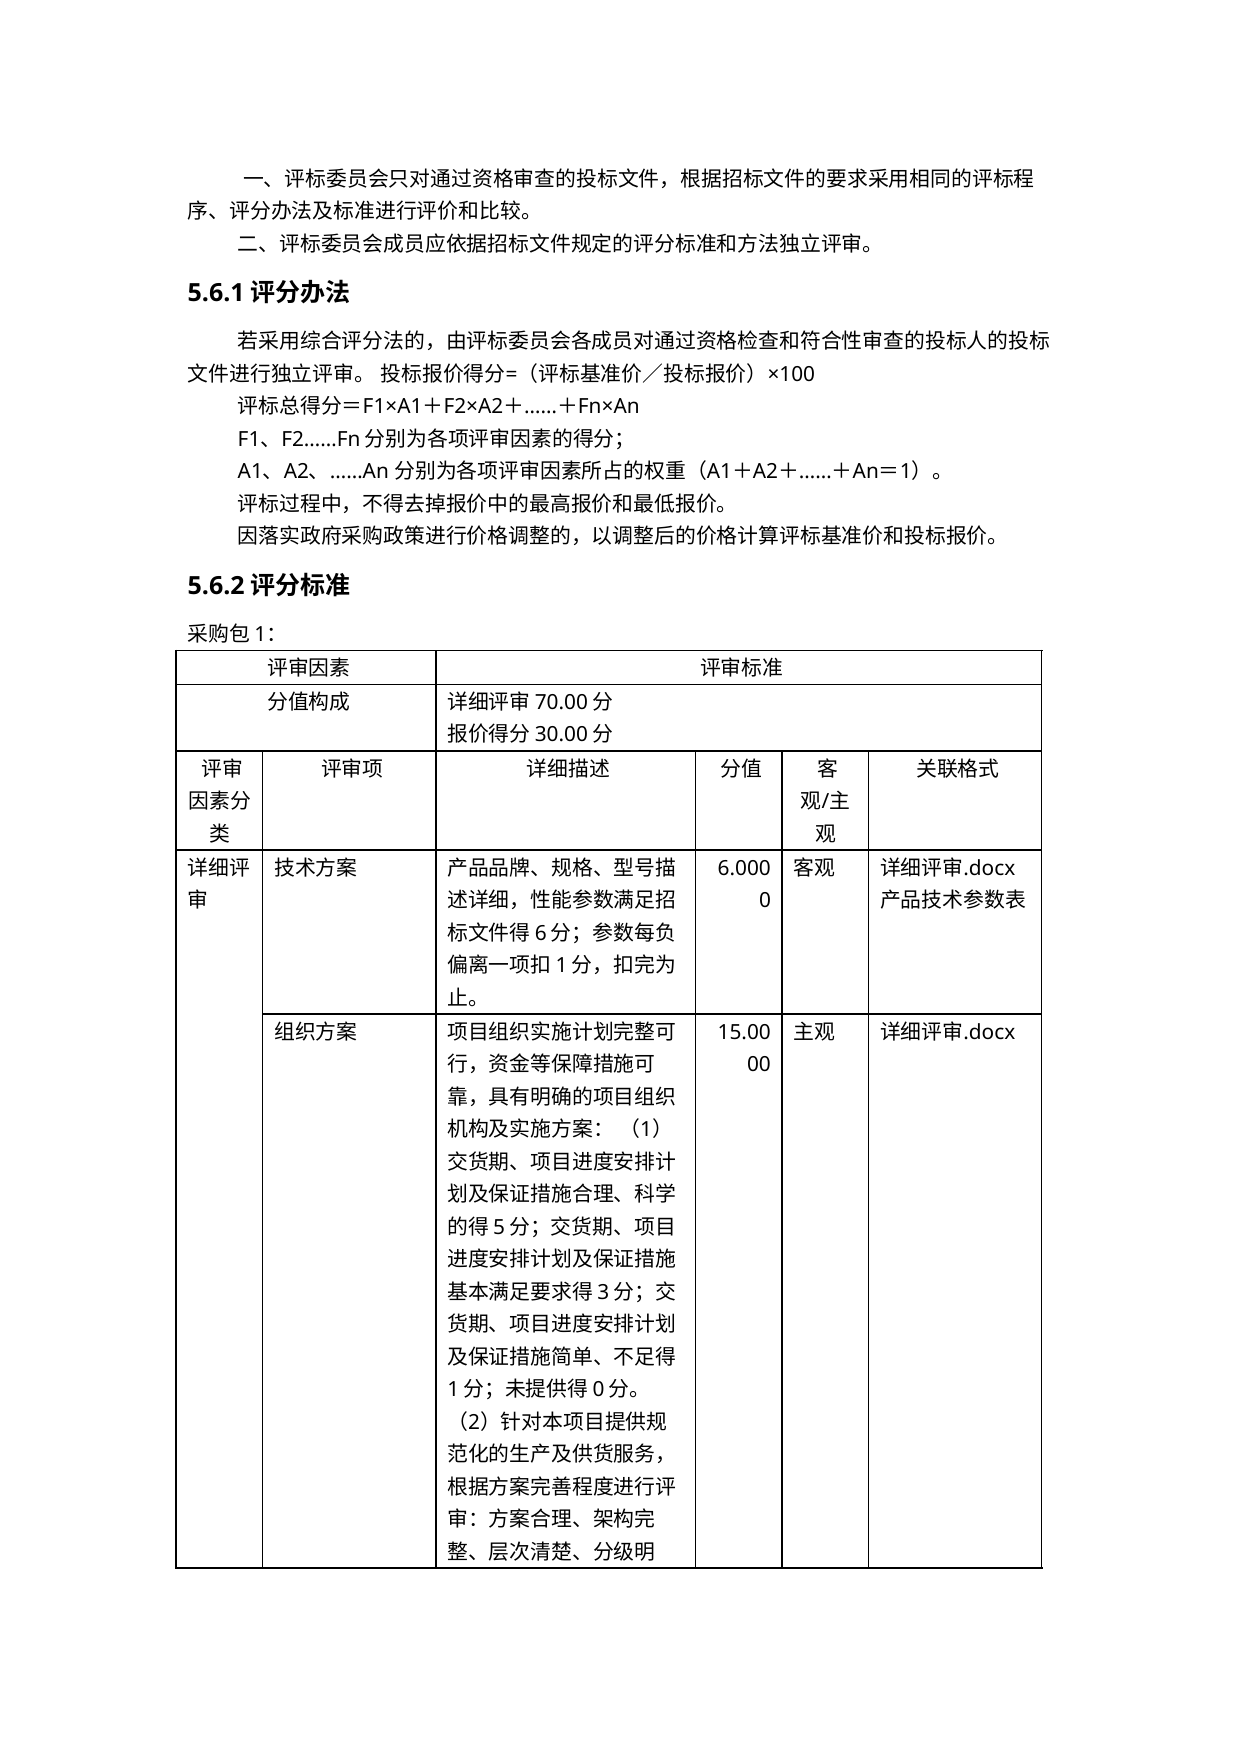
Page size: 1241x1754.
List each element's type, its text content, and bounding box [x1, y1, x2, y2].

table_cell 6.0000 [696, 851, 781, 1013]
text A1、A2、……An 分别为各项评审因素所占的权重（A1＋A2＋……＋An＝1）。 [187, 454, 1053, 487]
table_cell 评审因素分类 [177, 752, 262, 849]
text F1、F2……Fn分别为各项评审因素的得分； [187, 422, 1053, 454]
table_cell 产品品牌、规格、型号描述详细，性能参数满足招标文件得6分；参数每负偏离一项扣1分，扣完为止。 [437, 851, 695, 1013]
text 采购包1： [187, 617, 1053, 649]
table_cell 评审项 [263, 752, 435, 849]
text 若采用综合评分法的，由评标委员会各成员对通过资格检查和符合性审查的投标人的投标文件进行独立评审。 投标报价得分=（评标基准价／投标报价）×100 [187, 324, 1053, 389]
table_cell 详细评审70.00分 报价得分30.00分 [437, 685, 1041, 750]
text 5.6.2评分标准 [187, 552, 1053, 617]
table_cell 组织方案 [263, 1015, 435, 1567]
text 评标过程中，不得去掉报价中的最高报价和最低报价。 [187, 487, 1053, 519]
text 因落实政府采购政策进行价格调整的，以调整后的价格计算评标基准价和投标报价。 [187, 519, 1053, 552]
table_cell 客观 [783, 851, 868, 1013]
table_header 评审因素 [177, 651, 435, 683]
table_cell 分值 [696, 752, 781, 849]
table_cell 详细评审.docx [869, 1015, 1041, 1567]
table_cell 详细描述 [437, 752, 695, 849]
table_cell 关联格式 [869, 752, 1041, 849]
table_cell 客观/主观 [783, 752, 868, 849]
table_header 评审标准 [437, 651, 1041, 683]
table_cell 分值构成 [177, 685, 435, 750]
text 二、评标委员会成员应依据招标文件规定的评分标准和方法独立评审。 [187, 227, 1053, 259]
table_cell 技术方案 [263, 851, 435, 1013]
text 一、评标委员会只对通过资格审查的投标文件，根据招标文件的要求采用相同的评标程序、评分办法及标准进行评价和比较。 [187, 162, 1053, 227]
table_cell 15.0000 [696, 1015, 781, 1567]
table_cell 详细评审.docx 产品技术参数表 [869, 851, 1041, 1013]
table_cell 详细评审 [177, 851, 262, 1567]
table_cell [437, 1015, 695, 1567]
text 评标总得分＝F1×A1＋F2×A2＋……＋Fn×An [187, 389, 1053, 422]
text 5.6.1评分办法 [187, 259, 1053, 324]
table_cell 主观 [783, 1015, 868, 1567]
